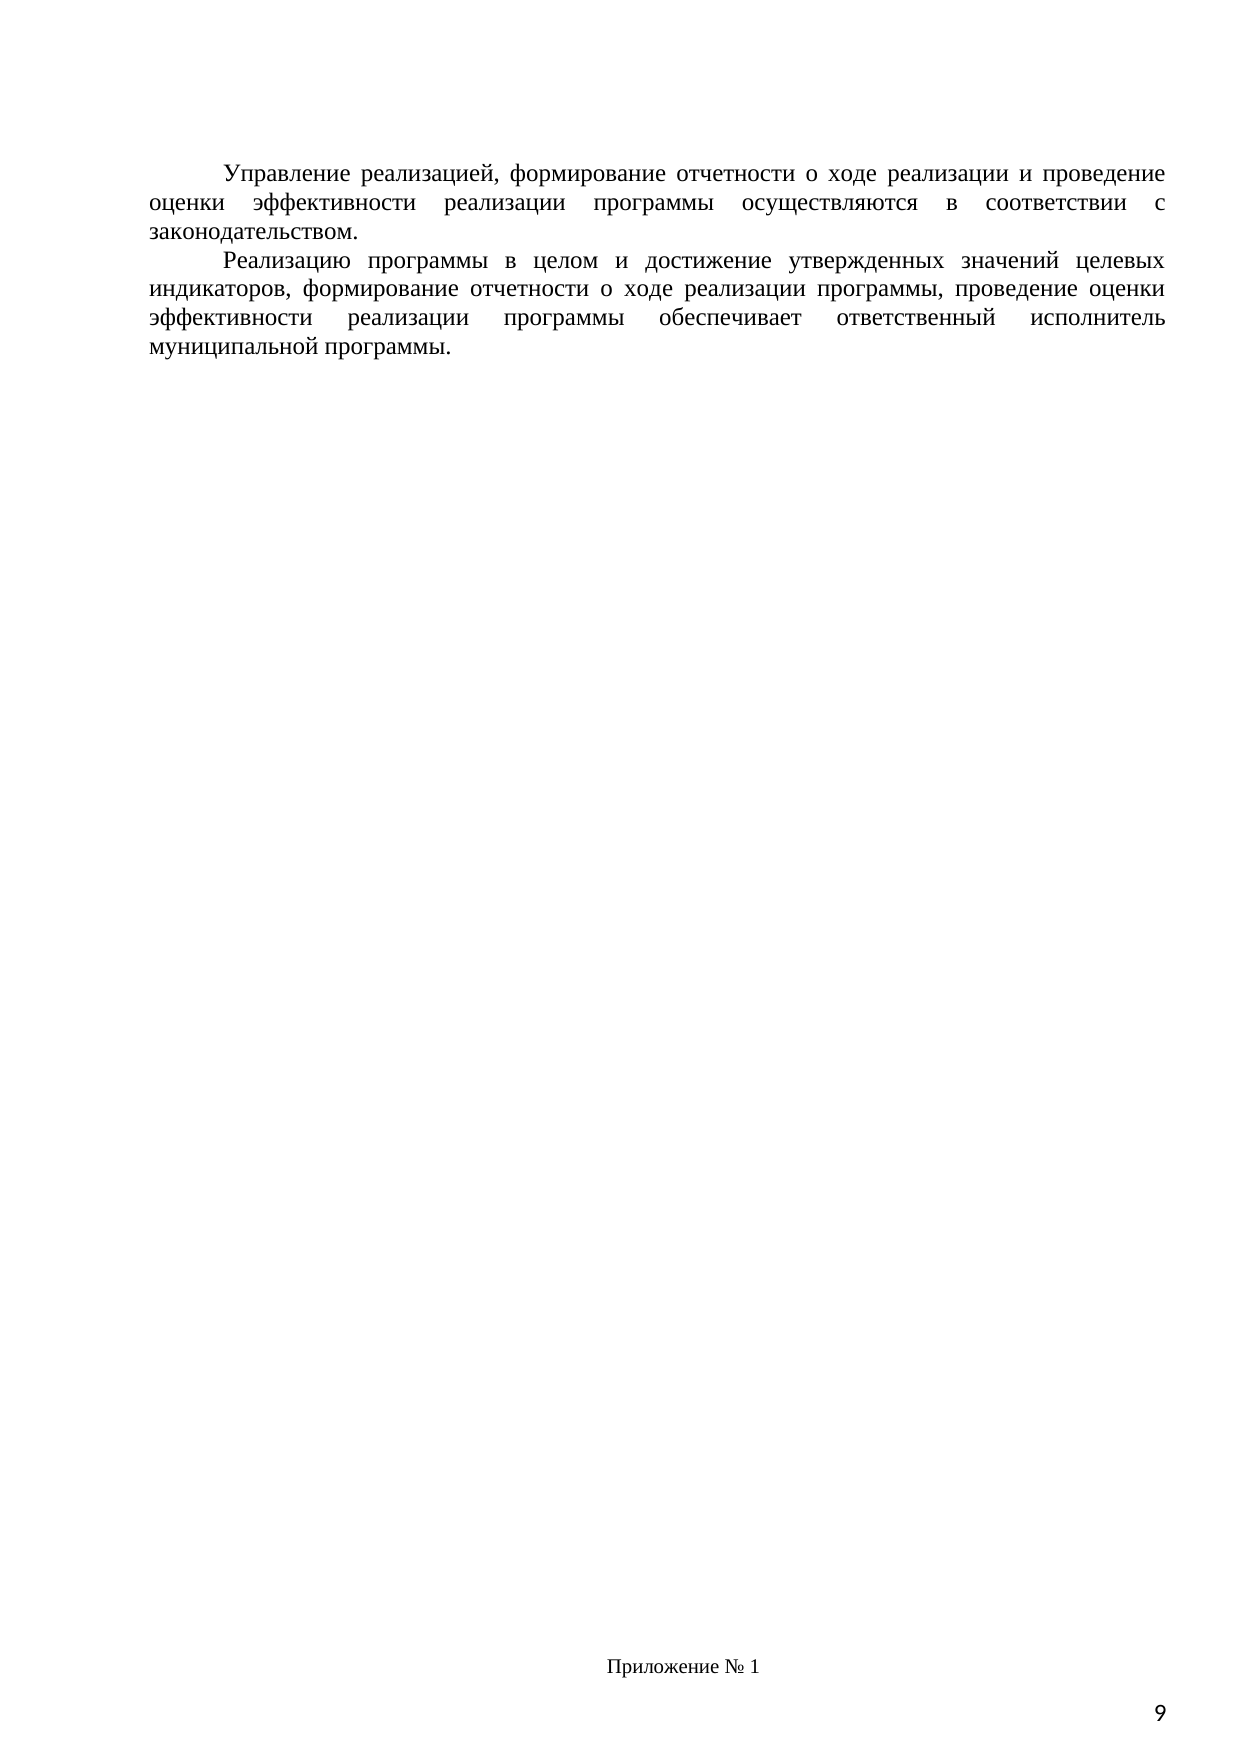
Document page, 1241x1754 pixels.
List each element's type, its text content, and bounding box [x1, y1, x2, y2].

text Реализацию программы в целом и достижение утвержденных значений целевых индикаторов, формирование отчетности о ходе реализации программы, проведение оценки эффективности реализации программы обеспечивает ответственный исполнитель муниципальной программы. [149, 245, 1166, 360]
text Приложение № 1 [607, 1653, 1166, 1678]
text Управление реализацией, формирование отчетности о ходе реализации и проведение оценки эффективности реализации программы осуществляются в соответствии с законодательством. [149, 158, 1166, 245]
